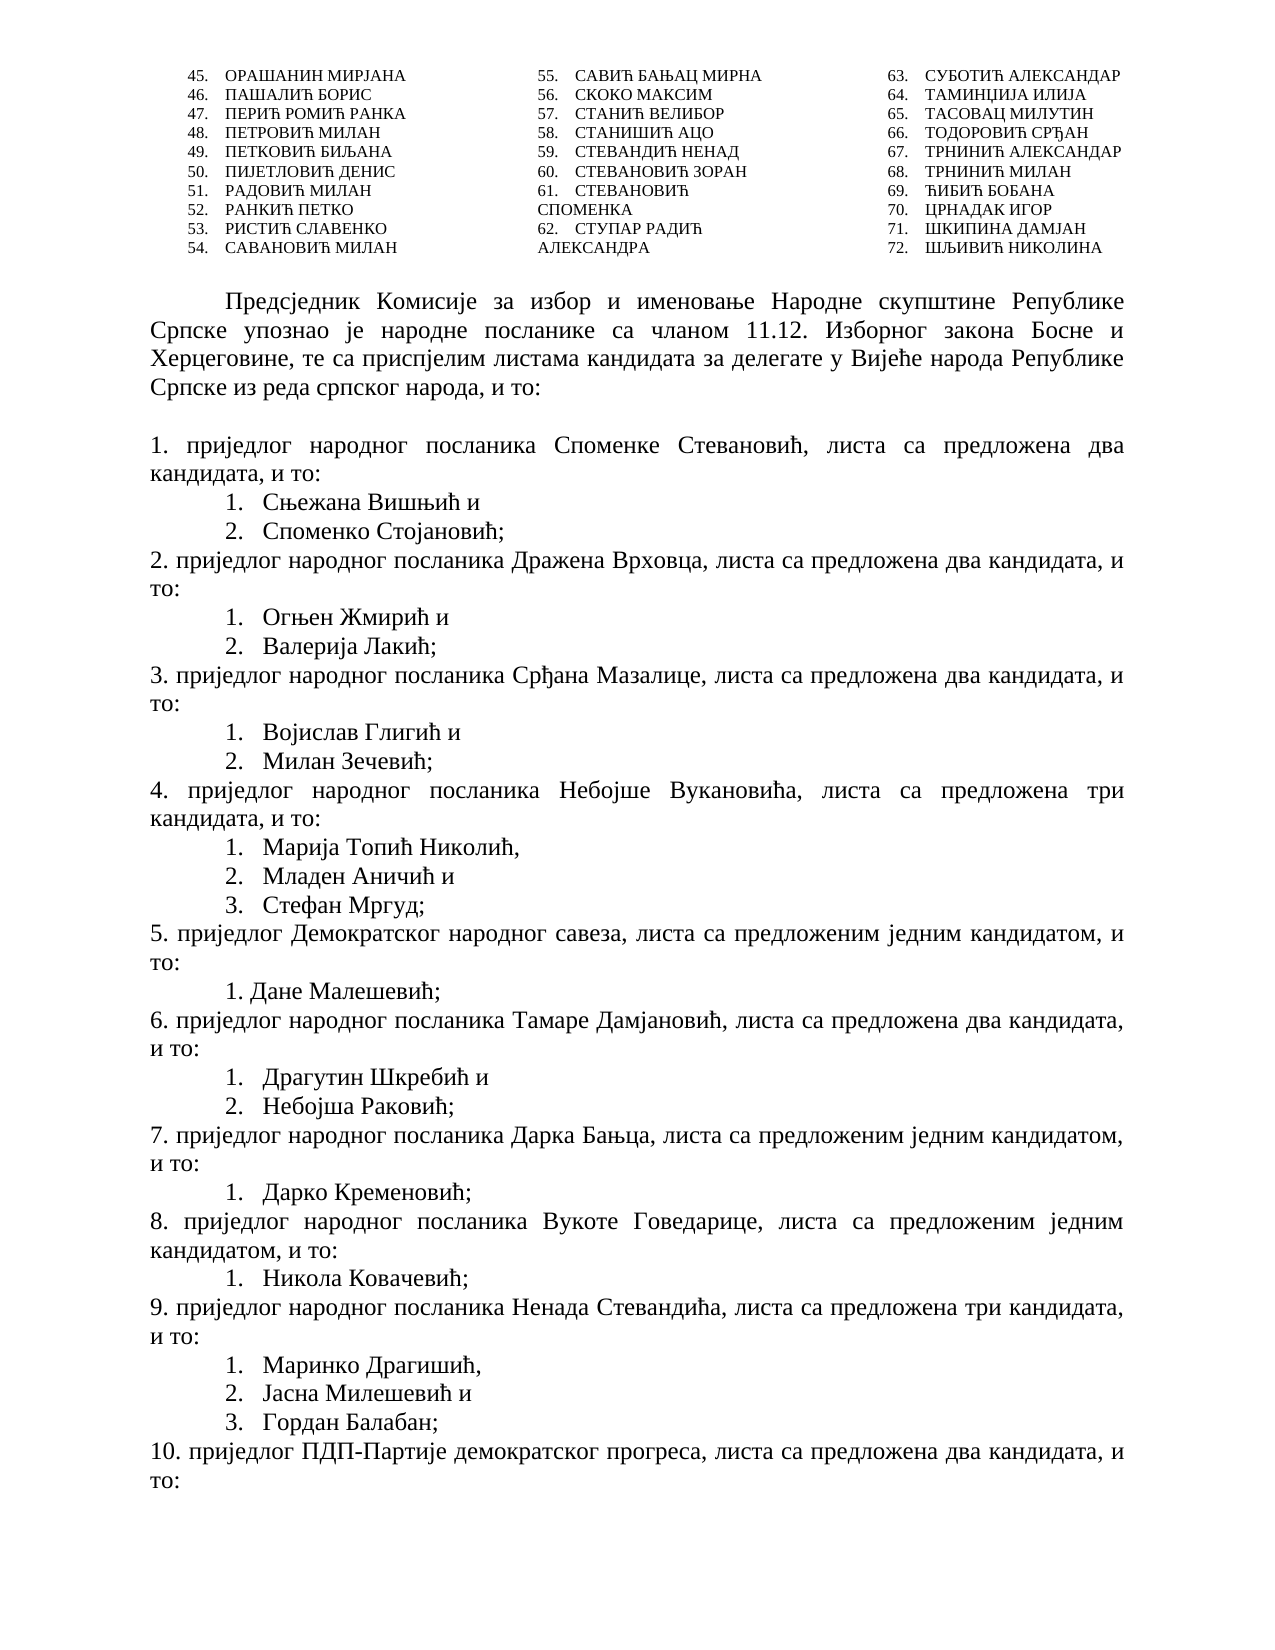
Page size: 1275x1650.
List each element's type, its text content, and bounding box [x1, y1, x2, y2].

text 6. приједлог народног посланика Тамаре Дамјановић, листа са предложена два кандидата, и то: [150, 1005, 1125, 1062]
text 65. ТАСОВАЦ МИЛУТИН [887, 104, 1125, 123]
text 67. ТРНИНИЋ АЛЕКСАНДАР [887, 142, 1125, 161]
list Маринко Драгишић, [225, 1350, 1125, 1378]
text 70. ЦРНАДАК ИГОР [887, 200, 1125, 219]
list Валерија Лакић; [225, 631, 1125, 660]
text 59. СТЕВАНДИЋ НЕНАД [537, 142, 775, 161]
text 1. Дане Малешевић; [150, 976, 1125, 1005]
text 69. ЋИБИЋ БОБАНА [887, 181, 1125, 200]
text 10. приједлог ПДП-Партије демократског прогреса, листа са предложена два кандидата, и то: [150, 1436, 1125, 1493]
text 47. ПЕРИЋ РОМИЋ РАНКА [187, 104, 425, 123]
list Дарко Кременовић; [225, 1177, 1125, 1206]
text 56. СКОКО МАКСИМ [537, 85, 775, 104]
list Стефан Мргуд; [225, 890, 1125, 918]
text 2. приједлог народног посланика Дражена Врховца, листа са предложена два кандидата, и то: [150, 545, 1125, 602]
list Гордан Балабан; [225, 1407, 1125, 1436]
text 61. СТЕВАНОВИЋ СПОМЕНКА [537, 181, 775, 219]
text 58. СТАНИШИЋ АЦО [537, 123, 775, 142]
text 5. приједлог Демократског народног савеза, листа са предложеним једним кандидатом, и то: [150, 918, 1125, 976]
text 48. ПЕТРОВИЋ МИЛАН [187, 123, 425, 142]
text 8. приједлог народног посланика Вукоте Говедарице, листа са предложеним једним кандидатом, и то: [150, 1206, 1125, 1263]
text 45. ОРАШАНИН МИРЈАНА [187, 66, 425, 85]
text 54. САВАНОВИЋ МИЛАН [187, 238, 425, 257]
text 49. ПЕТКОВИЋ БИЉАНА [187, 142, 425, 161]
list Драгутин Шкребић и [225, 1062, 1125, 1091]
list Милан Зечевић; [225, 746, 1125, 775]
text Предсједник Комисије за избор и именовање Народне скупштине Републике Српске упознао је народне посланике са чланом 11.12. Изборног закона Босне и Херцеговине, те са приспјелим листама кандидата за делегате у Вијеће народа Републике Српске из реда српског народа, и то: [150, 286, 1125, 401]
text 53. РИСТИЋ СЛАВЕНКО [187, 219, 425, 238]
list Војислав Глигић и [225, 717, 1125, 746]
list Споменко Стојановић; [225, 516, 1125, 545]
text 72. ШЉИВИЋ НИКОЛИНА [887, 238, 1125, 257]
text 3. приједлог народног посланика Срђана Мазалице, листа са предложена два кандидата, и то: [150, 660, 1125, 717]
text 62. СТУПАР РАДИЋ АЛЕКСАНДРА [537, 219, 806, 257]
text 55. САВИЋ БАЊАЦ МИРНА [537, 66, 775, 85]
text 1. приједлог народног посланика Споменке Стевановић, листа са предложена два кандидата, и то: [150, 430, 1125, 487]
text 66. ТОДОРОВИЋ СРЂАН [887, 123, 1125, 142]
text 46. ПАШАЛИЋ БОРИС [187, 85, 425, 104]
text 50. ПИЈЕТЛОВИЋ ДЕНИС [187, 161, 425, 181]
text 52. РАНКИЋ ПЕТКО [187, 200, 425, 219]
list Никола Ковачевић; [225, 1263, 1125, 1292]
list Младен Аничић и [225, 861, 1125, 890]
text 68. ТРНИНИЋ МИЛАН [887, 161, 1125, 181]
text 51. РАДОВИЋ МИЛАН [187, 181, 425, 200]
list Марија Топић Николић, [225, 832, 1125, 861]
text 4. приједлог народног посланика Небојше Вукановића, листа са предложена три кандидата, и то: [150, 775, 1125, 832]
text 64. ТАМИНЏИЈА ИЛИЈА [887, 85, 1125, 104]
list Јасна Милешевић и [225, 1378, 1125, 1407]
text 57. СТАНИЋ ВЕЛИБОР [537, 104, 775, 123]
text 7. приједлог народног посланика Дарка Бањца, листа са предложеним једним кандидатом, и то: [150, 1120, 1125, 1177]
list Небојша Раковић; [225, 1091, 1125, 1120]
text 71. ШКИПИНА ДАМЈАН [887, 219, 1125, 238]
text 9. приједлог народног посланика Ненада Стевандића, листа са предложена три кандидата, и то: [150, 1292, 1125, 1350]
list Сњежана Вишњић и [225, 487, 1125, 516]
text 63. СУБОТИЋ АЛЕКСАНДАР [887, 66, 1125, 85]
text 60. СТЕВАНОВИЋ ЗОРАН [537, 161, 775, 181]
list Огњен Жмирић и [225, 602, 1125, 631]
